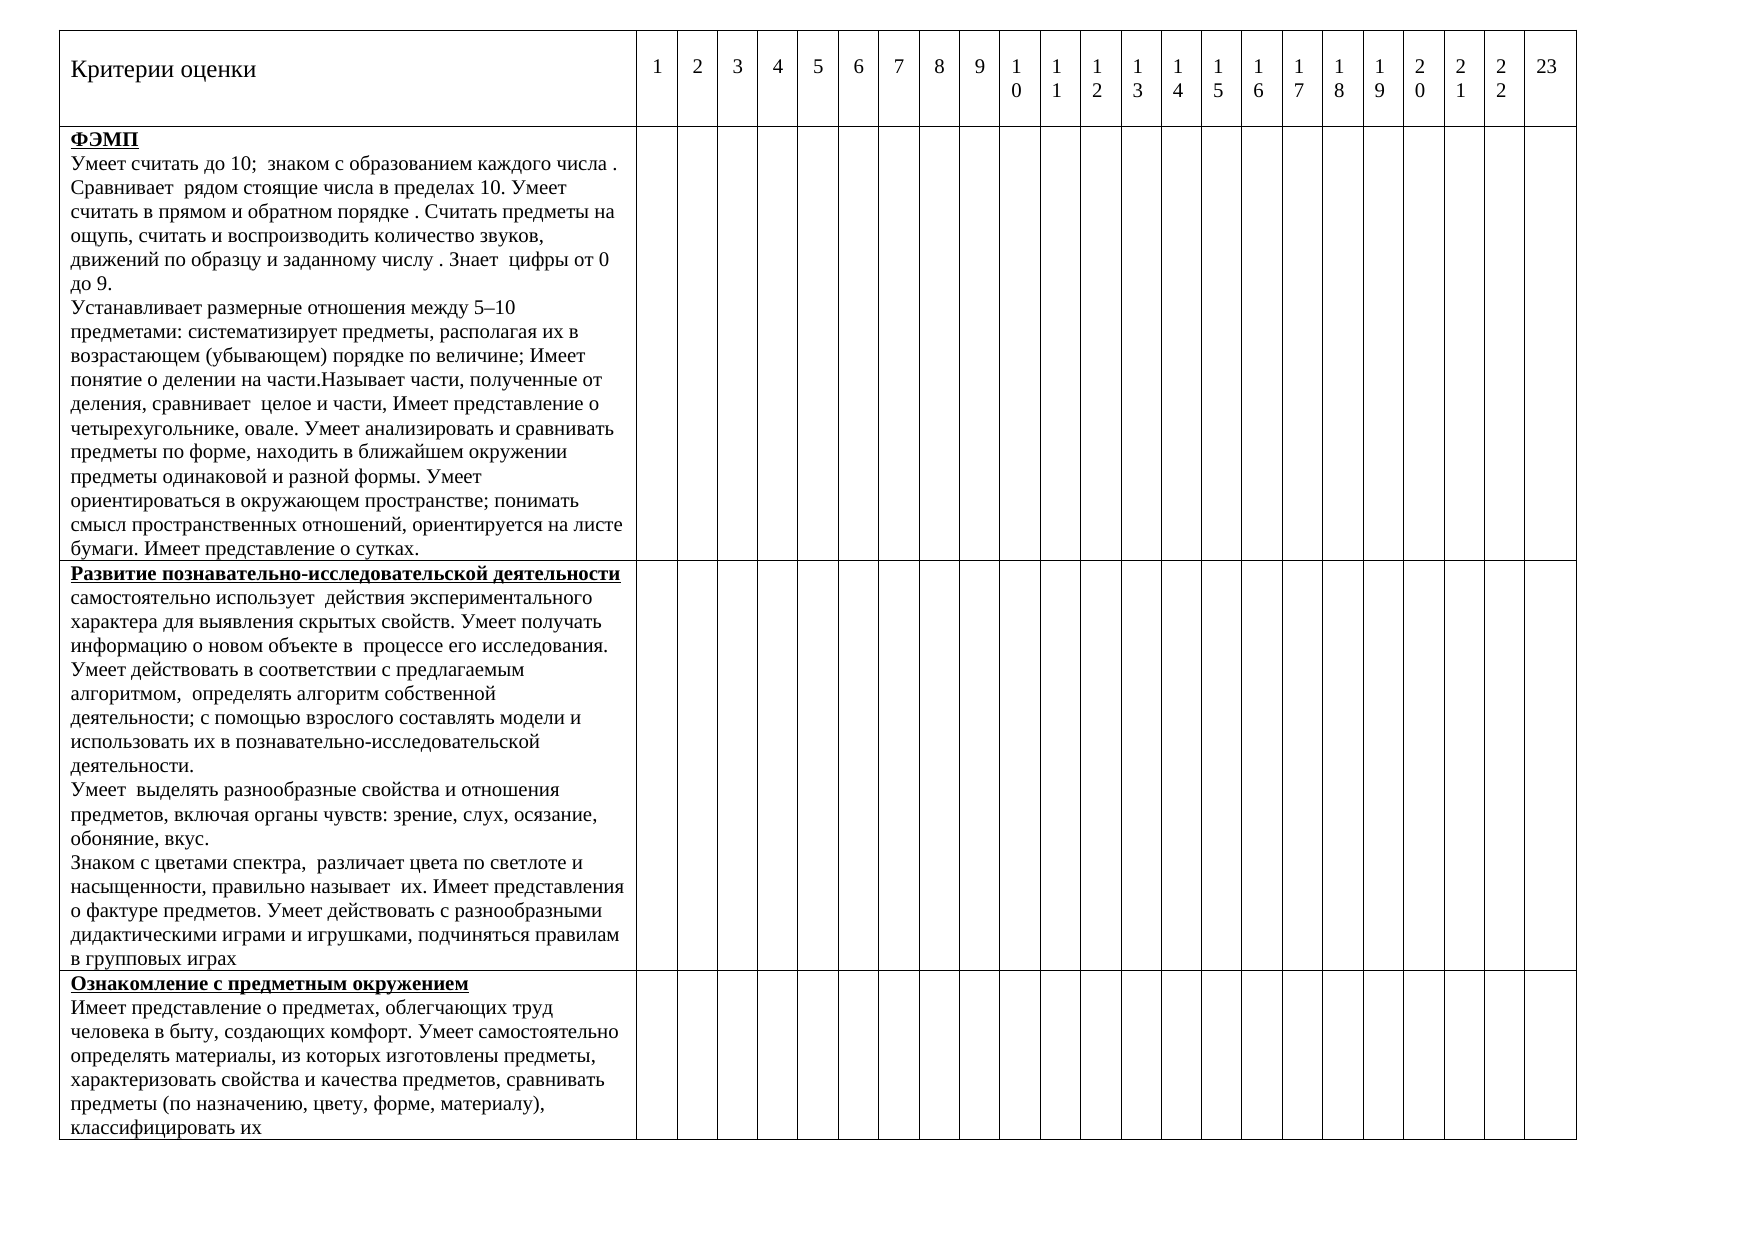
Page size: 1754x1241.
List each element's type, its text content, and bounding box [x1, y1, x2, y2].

table_cell [920, 971, 959, 1139]
table_cell [1364, 561, 1403, 970]
table_cell [718, 127, 757, 560]
table_cell [637, 971, 677, 1139]
table_cell [960, 127, 999, 560]
table_cell [678, 561, 717, 970]
table_cell [798, 561, 838, 970]
table_cell [1323, 561, 1363, 970]
table_cell 22 [1485, 31, 1524, 126]
table_cell [758, 127, 797, 560]
table_cell [920, 127, 959, 560]
table_cell [1445, 971, 1484, 1139]
table_cell 14 [1162, 31, 1201, 126]
table_cell [1404, 561, 1444, 970]
table_cell [920, 561, 959, 970]
table_cell [1041, 971, 1080, 1139]
table_cell [1242, 127, 1282, 560]
table_cell Критерии оценки [60, 31, 636, 126]
table_cell [1283, 127, 1322, 560]
table_cell [839, 971, 878, 1139]
table_cell [1122, 971, 1161, 1139]
table_cell [1122, 127, 1161, 560]
table_cell 20 [1404, 31, 1444, 126]
table_cell [1485, 561, 1524, 970]
table_cell [1525, 561, 1576, 970]
table_cell 7 [879, 31, 919, 126]
table_cell [1162, 561, 1201, 970]
table_cell [1404, 971, 1444, 1139]
table_cell [1283, 561, 1322, 970]
table_cell 12 [1081, 31, 1121, 126]
table_cell [1000, 561, 1040, 970]
table_cell [1525, 127, 1576, 560]
table_cell 9 [960, 31, 999, 126]
table_cell [798, 971, 838, 1139]
table_cell [758, 971, 797, 1139]
table_cell 21 [1445, 31, 1484, 126]
table_cell [1364, 971, 1403, 1139]
table_cell [960, 561, 999, 970]
table_cell Ознакомление с предметным окружением Имеет представление о предметах, облегчающих труд человека в быту, создающих комфорт. Умеет самостоятельно определять материалы, из которых изготовлены предметы, характеризовать свойства и качества предметов, сравнивать предметы (по назначению, цвету, форме, материалу), классифицировать их [60, 971, 636, 1139]
table_cell 11 [1041, 31, 1080, 126]
table_cell [758, 561, 797, 970]
table_cell 23 [1525, 31, 1576, 126]
table_cell 3 [718, 31, 757, 126]
table_cell [678, 127, 717, 560]
table_cell [1485, 127, 1524, 560]
table_cell 13 [1122, 31, 1161, 126]
table_cell [1242, 561, 1282, 970]
table_cell [839, 127, 878, 560]
table_cell [1000, 127, 1040, 560]
table_cell [678, 971, 717, 1139]
table_cell [1404, 127, 1444, 560]
table_cell [879, 971, 919, 1139]
table_cell [1000, 971, 1040, 1139]
table_cell 5 [798, 31, 838, 126]
table_cell [1081, 971, 1121, 1139]
table_cell 6 [839, 31, 878, 126]
table_cell [1525, 971, 1576, 1139]
table_cell [1242, 971, 1282, 1139]
table_cell [1485, 971, 1524, 1139]
table_cell [1041, 561, 1080, 970]
table_cell [960, 971, 999, 1139]
table_cell 2 [678, 31, 717, 126]
table_cell 4 [758, 31, 797, 126]
table_cell [1081, 127, 1121, 560]
table_cell ФЭМП Умеет считать до 10; знаком с образованием каждого числа . Сравнивает рядом стоящие числа в пределах 10. Умеет считать в прямом и обратном порядке . Считать предметы на ощупь, считать и воспроизводить количество звуков, движений по образцу и заданному числу . Знает цифры от 0 до 9. Устанавливает размерные отношения между 5–10 предметами: систематизирует предметы, располагая их в возрастающем (убывающем) порядке по величине; Имеет понятие о делении на части.Называет части, полученные от деления, сравнивает целое и части, Имеет представление о четырехугольнике, овале. Умеет анализировать и сравнивать предметы по форме, находить в ближайшем окружении предметы одинаковой и разной формы. Умеет ориентироваться в окружающем пространстве; понимать смысл пространственных отношений, ориентируется на листе бумаги. Имеет представление о сутках. [60, 127, 636, 560]
table_cell 18 [1323, 31, 1363, 126]
table_cell [1202, 971, 1241, 1139]
table_cell 15 [1202, 31, 1241, 126]
table_cell [879, 561, 919, 970]
table_cell [1445, 561, 1484, 970]
table_cell [839, 561, 878, 970]
table_cell [1202, 127, 1241, 560]
table_cell [879, 127, 919, 560]
table_cell [1364, 127, 1403, 560]
table_cell [1323, 971, 1363, 1139]
table_cell [1202, 561, 1241, 970]
table_cell [1445, 127, 1484, 560]
table_cell 8 [920, 31, 959, 126]
table_cell [718, 561, 757, 970]
table_cell [718, 971, 757, 1139]
table_cell 19 [1364, 31, 1403, 126]
table_cell 17 [1283, 31, 1322, 126]
table_cell 10 [1000, 31, 1040, 126]
table_cell [798, 127, 838, 560]
table_cell [1162, 127, 1201, 560]
table_cell [637, 561, 677, 970]
table_cell [637, 127, 677, 560]
table_cell [1323, 127, 1363, 560]
table_cell [1041, 127, 1080, 560]
table_cell [1081, 561, 1121, 970]
table_cell Развитие познавательно-исследовательской деятельности самостоятельно использует действия экспериментального характера для выявления скрытых свойств. Умеет получать информацию о новом объекте в процессе его исследования. Умеет действовать в соответствии с предлагаемым алгоритмом, определять алгоритм собственной деятельности; с помощью взрослого составлять модели и использовать их в познавательно-исследовательской деятельности. Умеет выделять разнообразные свойства и отношения предметов, включая органы чувств: зрение, слух, осязание, обоняние, вкус. Знаком с цветами спектра, различает цвета по светлоте и насыщенности, правильно называет их. Имеет представления о фактуре предметов. Умеет действовать с разнообразными дидактическими играми и игрушками, подчиняться правилам в групповых играх [60, 561, 636, 970]
table_cell 16 [1242, 31, 1282, 126]
table_cell [1162, 971, 1201, 1139]
table_cell [1122, 561, 1161, 970]
table_cell 1 [637, 31, 677, 126]
table_cell [1283, 971, 1322, 1139]
